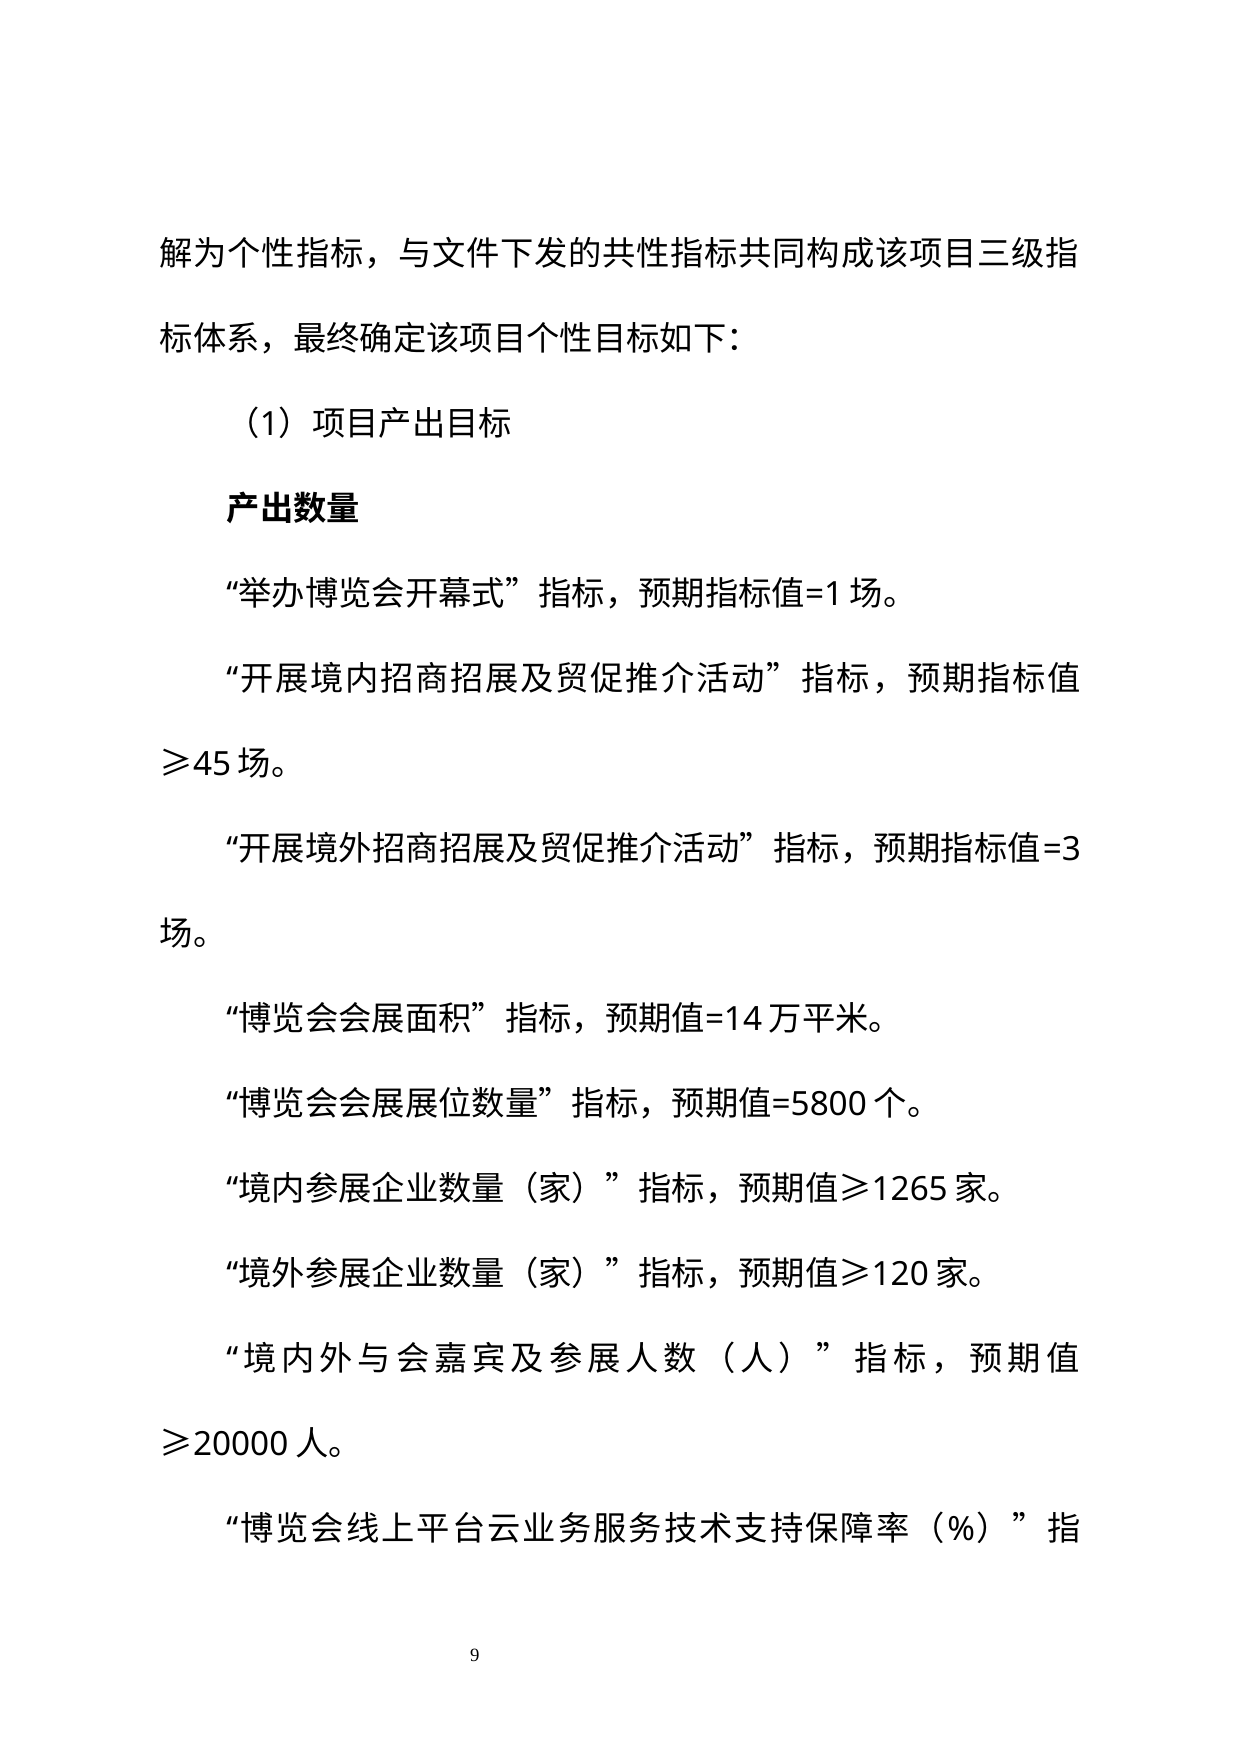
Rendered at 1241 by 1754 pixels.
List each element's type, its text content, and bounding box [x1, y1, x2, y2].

list 产出数量 [159, 464, 1081, 549]
list “博览会会展面积”指标，预期值=14万平米。 [159, 974, 1081, 1059]
list （1）项目产出目标 [159, 379, 1081, 464]
list “开展境内招商招展及贸促推介活动”指标，预期指标值≥45场。 [159, 634, 1081, 804]
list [159, 1484, 1081, 1569]
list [159, 209, 1081, 379]
list “博览会会展展位数量”指标，预期值=5800个。 [159, 1059, 1081, 1144]
list “境外参展企业数量（家）”指标，预期值≥120家。 [159, 1229, 1081, 1314]
list “举办博览会开幕式”指标，预期指标值=1场。 [159, 549, 1081, 634]
list “境内参展企业数量（家）”指标，预期值≥1265家。 [159, 1144, 1081, 1229]
list “开展境外招商招展及贸促推介活动”指标，预期指标值=3场。 [159, 804, 1081, 974]
list “境内外与会嘉宾及参展人数（人）”指标，预期值≥20000人。 [159, 1314, 1081, 1484]
